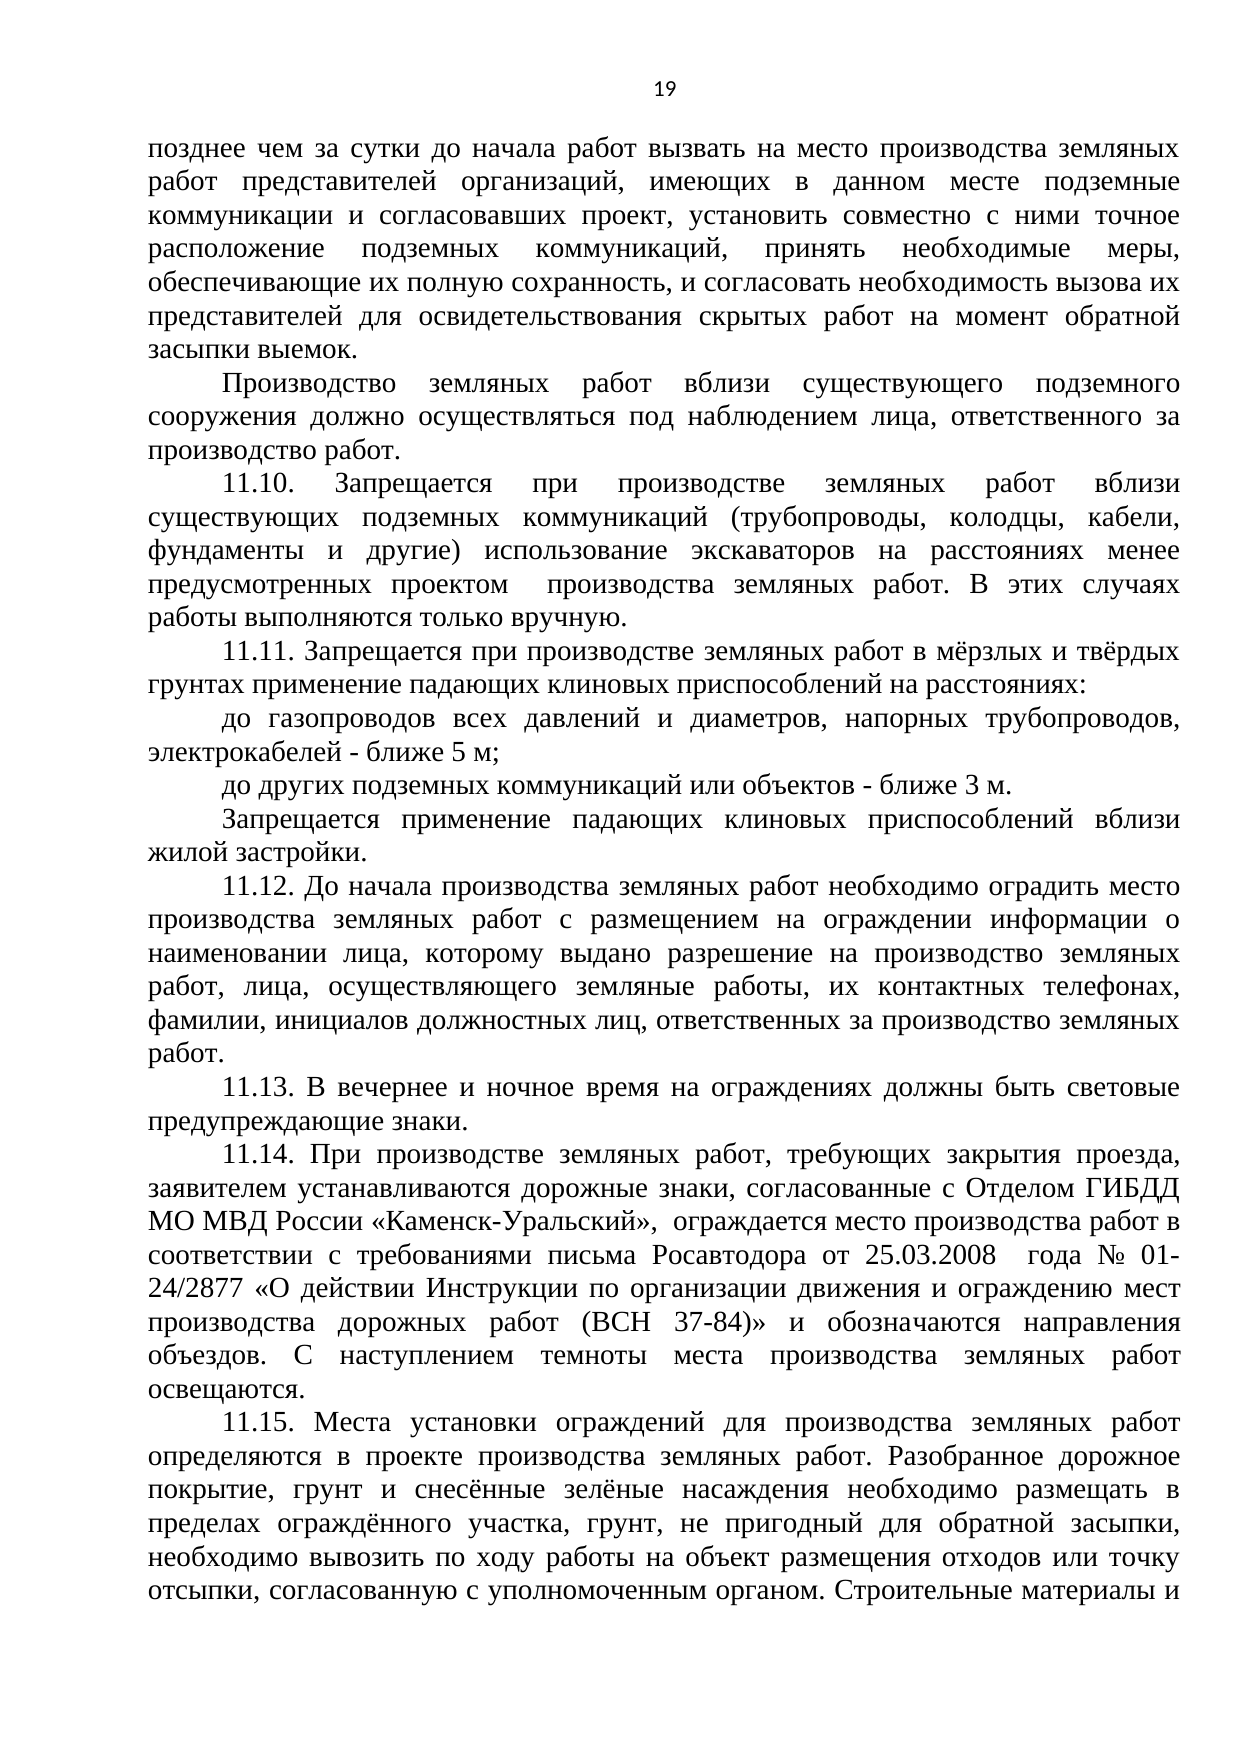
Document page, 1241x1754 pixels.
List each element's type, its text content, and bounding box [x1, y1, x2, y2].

text до газопроводов всех давлений и диаметров, напорных трубопроводов, электрокабелей - ближе 5 м; [148, 700, 1181, 767]
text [148, 130, 1181, 365]
text 11.14. При производстве земляных работ, требующих закрытия проезда, заявителем устанавливаются дорожные знаки, согласованные с Отделом ГИБДД МО МВД России «Каменск-Уральский», ограждается место производства работ в соответствии с требованиями письма Росавтодора от 25.03.2008 года № 01-24/2877 «О действии Инструкции по организации движения и ограждению мест производства дорожных работ (ВСН 37-84)» и обозначаются направления объездов. С наступлением темноты места производства земляных работ освещаются. [148, 1136, 1181, 1404]
text 11.13. В вечернее и ночное время на ограждениях должны быть световые предупреждающие знаки. [148, 1069, 1181, 1136]
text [148, 1404, 1181, 1606]
text Производство земляных работ вблизи существующего подземного сооружения должно осуществляться под наблюдением лица, ответственного за производство работ. [148, 365, 1181, 465]
text 11.10. Запрещается при производстве земляных работ вблизи существующих подземных коммуникаций (трубопроводы, колодцы, кабели, фундаменты и другие) использование экскаваторов на расстояниях менее предусмотренных проектом производства земляных работ. В этих случаях работы выполняются только вручную. [148, 465, 1181, 633]
text 11.12. До начала производства земляных работ необходимо оградить место производства земляных работ с размещением на ограждении информации о наименовании лица, которому выдано разрешение на производство земляных работ, лица, осуществляющего земляные работы, их контактных телефонах, фамилии, инициалов должностных лиц, ответственных за производство земляных работ. [148, 868, 1181, 1069]
text Запрещается применение падающих клиновых приспособлений вблизи жилой застройки. [148, 801, 1181, 868]
text до других подземных коммуникаций или объектов - ближе 3 м. [148, 767, 1181, 801]
text 11.11. Запрещается при производстве земляных работ в мёрзлых и твёрдых грунтах применение падающих клиновых приспособлений на расстояниях: [148, 633, 1181, 700]
